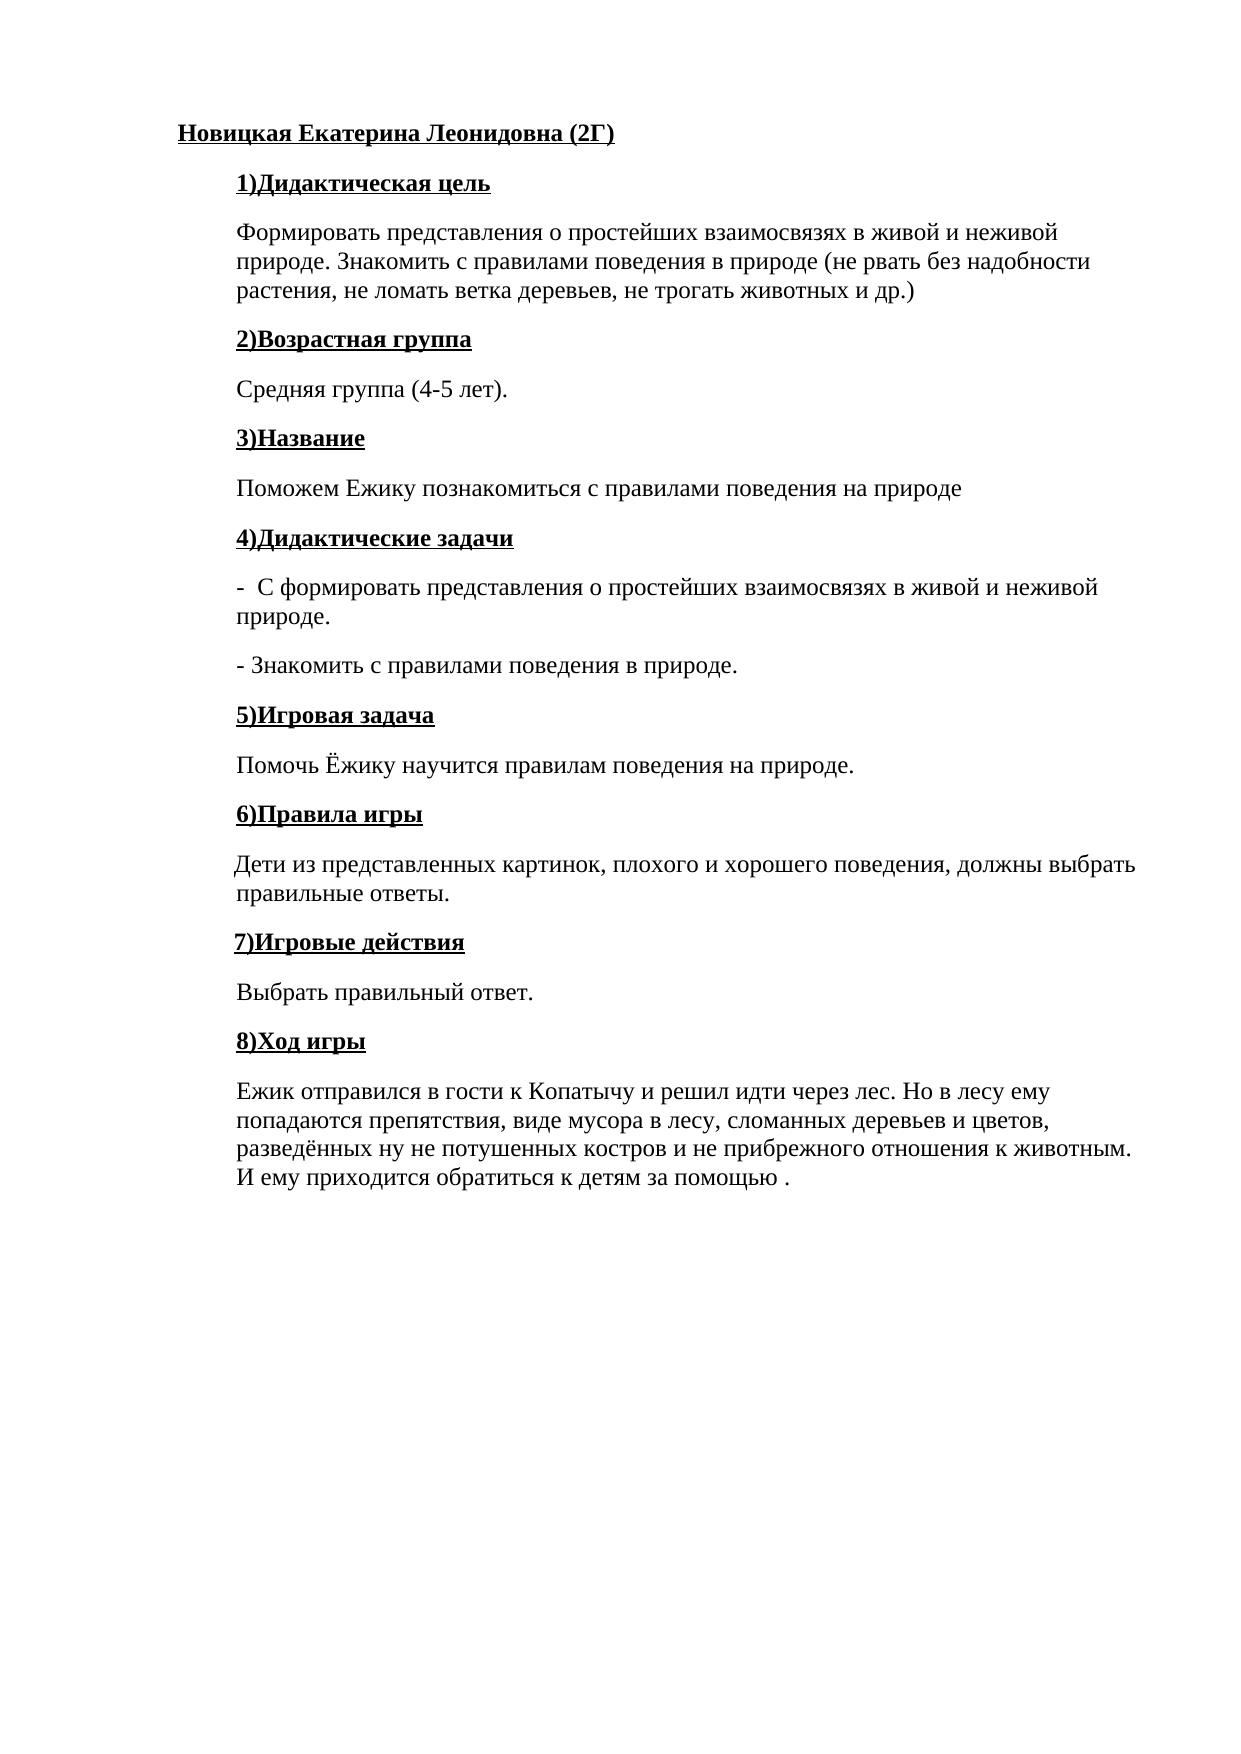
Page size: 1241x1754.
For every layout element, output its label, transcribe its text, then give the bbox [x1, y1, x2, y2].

text Средняя группа (4-5 лет). [236, 374, 1152, 403]
text 6)Правила игры [236, 799, 1152, 828]
text Новицкая Екатерина Леонидовна (2Г) [177, 118, 1152, 147]
text 3)Название [236, 423, 1152, 452]
text 5)Игровая задача [236, 700, 1152, 729]
text 8)Ход игры [236, 1026, 1152, 1055]
text 7)Игровые действия [177, 927, 1152, 956]
text Выбрать правильный ответ. [236, 977, 1152, 1006]
text - С формировать представления о простейших взаимосвязях в живой и неживой природе. [236, 572, 1152, 630]
text Поможем Ежику познакомиться с правилами поведения на природе [236, 473, 1152, 502]
text 2)Возрастная группа [236, 324, 1152, 353]
text Дети из представленных картинок, плохого и хорошего поведения, должны выбрать правильные ответы. [177, 849, 1152, 906]
text Помочь Ёжику научится правилам поведения на природе. [236, 750, 1152, 778]
text Ежик отправился в гости к Копатычу и решил идти через лес. Но в лесу ему попадаются препятствия, виде мусора в лесу, сломанных деревьев и цветов, разведённых ну не потушенных костров и не прибрежного отношения к животным. И ему приходится обратиться к детям за помощью . [236, 1076, 1152, 1191]
text - Знакомить с правилами поведения в природе. [236, 651, 1152, 679]
text Формировать представления о простейших взаимосвязях в живой и неживой природе. Знакомить с правилами поведения в природе (не рвать без надобности растения, не ломать ветка деревьев, не трогать животных и др.) [236, 217, 1152, 303]
text 1)Дидактическая цель [236, 168, 1152, 196]
text 4)Дидактические задачи [236, 523, 1152, 551]
